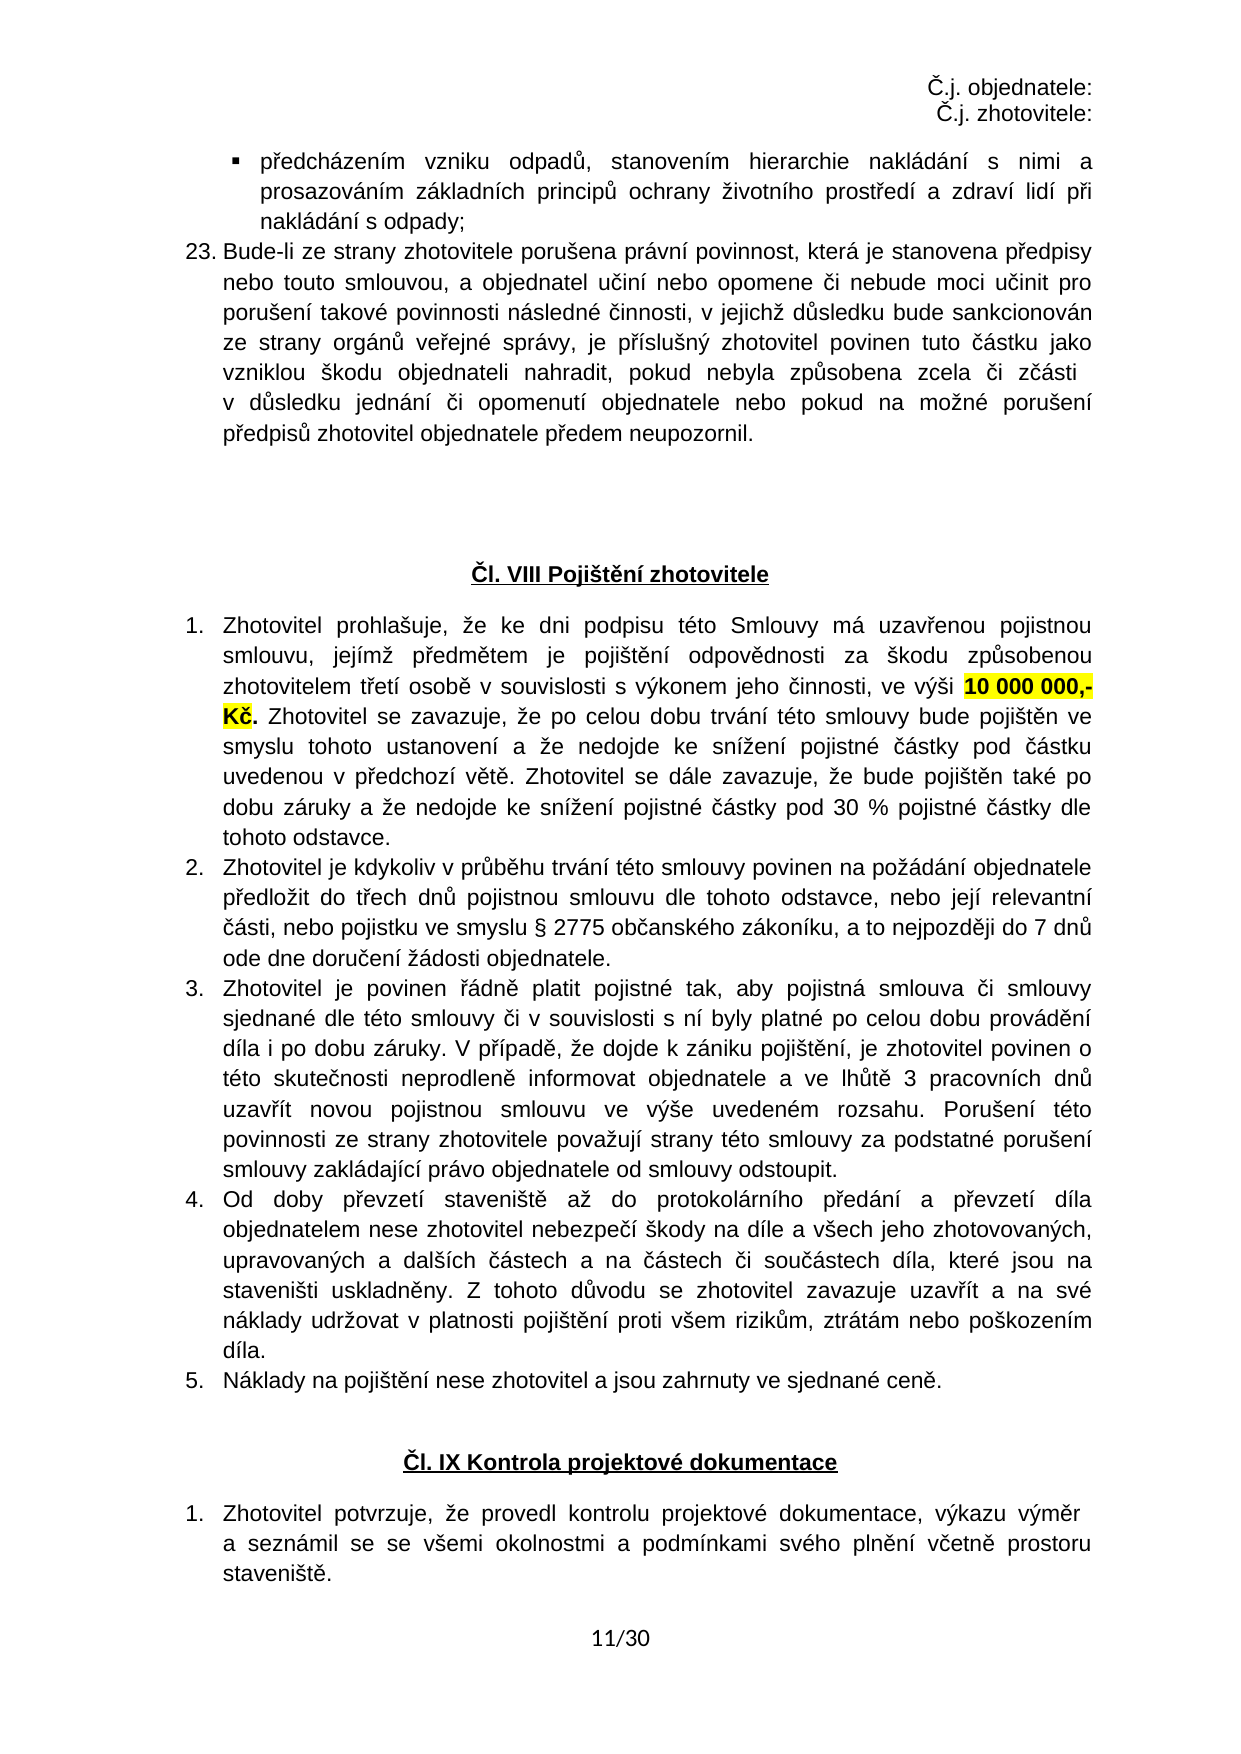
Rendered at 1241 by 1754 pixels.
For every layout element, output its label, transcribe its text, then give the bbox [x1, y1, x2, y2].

list Náklady na pojištění nese zhotovitel a jsou zahrnuty ve sjednané ceně. [185, 1367, 1093, 1394]
list Zhotovitel potvrzuje, že provedl kontrolu projektové dokumentace, výkazu výměr a seznámil se se všemi okolnostmi a podmínkami svého plnění včetně prostoru staveniště. [185, 1500, 1093, 1586]
text Čl. VIII Pojištění zhotovitele [148, 561, 1093, 587]
list předcházením vzniku odpadů, stanovením hierarchie nakládání s nimi a prosazováním základních principů ochrany životního prostředí a zdraví lidí při nakládání s odpady; [230, 148, 1093, 234]
text Čl. IX Kontrola projektové dokumentace [148, 1449, 1093, 1475]
list Zhotovitel je kdykoliv v průběhu trvání této smlouvy povinen na požádání objednatele předložit do třech dnů pojistnou smlouvu dle tohoto odstavce, nebo její relevantní části, nebo pojistku ve smyslu § 2775 občanského zákoníku, a to nejpozději do 7 dnů ode dne doručení žádosti objednatele. [185, 854, 1093, 971]
list Zhotovitel je povinen řádně platit pojistné tak, aby pojistná smlouva či smlouvy sjednané dle této smlouvy či v souvislosti s ní byly platné po celou dobu provádění díla i po dobu záruky. V případě, že dojde k zániku pojištění, je zhotovitel povinen o této skutečnosti neprodleně informovat objednatele a ve lhůtě 3 pracovních dnů uzavřít novou pojistnou smlouvu ve výše uvedeném rozsahu. Porušení této povinnosti ze strany zhotovitele považují strany této smlouvy za podstatné porušení smlouvy zakládající právo objednatele od smlouvy odstoupit. [185, 975, 1093, 1182]
list Bude-li ze strany zhotovitele porušena právní povinnost, která je stanovena předpisy nebo touto smlouvou, a objednatel učiní nebo opomene či nebude moci učinit pro porušení takové povinnosti následné činnosti, v jejichž důsledku bude sankcionován ze strany orgánů veřejné správy, je příslušný zhotovitel povinen tuto částku jako vzniklou škodu objednateli nahradit, pokud nebyla způsobena zcela či zčásti v důsledku jednání či opomenutí objednatele nebo pokud na možné porušení předpisů zhotovitel objednatele předem neupozornil. [185, 238, 1093, 446]
list Od doby převzetí staveniště až do protokolárního předání a převzetí díla objednatelem nese zhotovitel nebezpečí škody na díle a všech jeho zhotovovaných, upravovaných a dalších částech a na částech či součástech díla, které jsou na staveništi uskladněny. Z tohoto důvodu se zhotovitel zavazuje uzavřít a na své náklady udržovat v platnosti pojištění proti všem rizikům, ztrátám nebo poškozením díla. [185, 1186, 1093, 1363]
list Zhotovitel prohlašuje, že ke dni podpisu této Smlouvy má uzavřenou pojistnou smlouvu, jejímž předmětem je pojištění odpovědnosti za škodu způsobenou zhotovitelem třetí osobě v souvislosti s výkonem jeho činnosti, ve výši 10 000 000,- Kč. Zhotovitel se zavazuje, že po celou dobu trvání této smlouvy bude pojištěn ve smyslu tohoto ustanovení a že nedojde ke snížení pojistné částky pod částku uvedenou v předchozí větě. Zhotovitel se dále zavazuje, že bude pojištěn také po dobu záruky a že nedojde ke snížení pojistné částky pod 30 % pojistné částky dle tohoto odstavce. [185, 612, 1093, 850]
